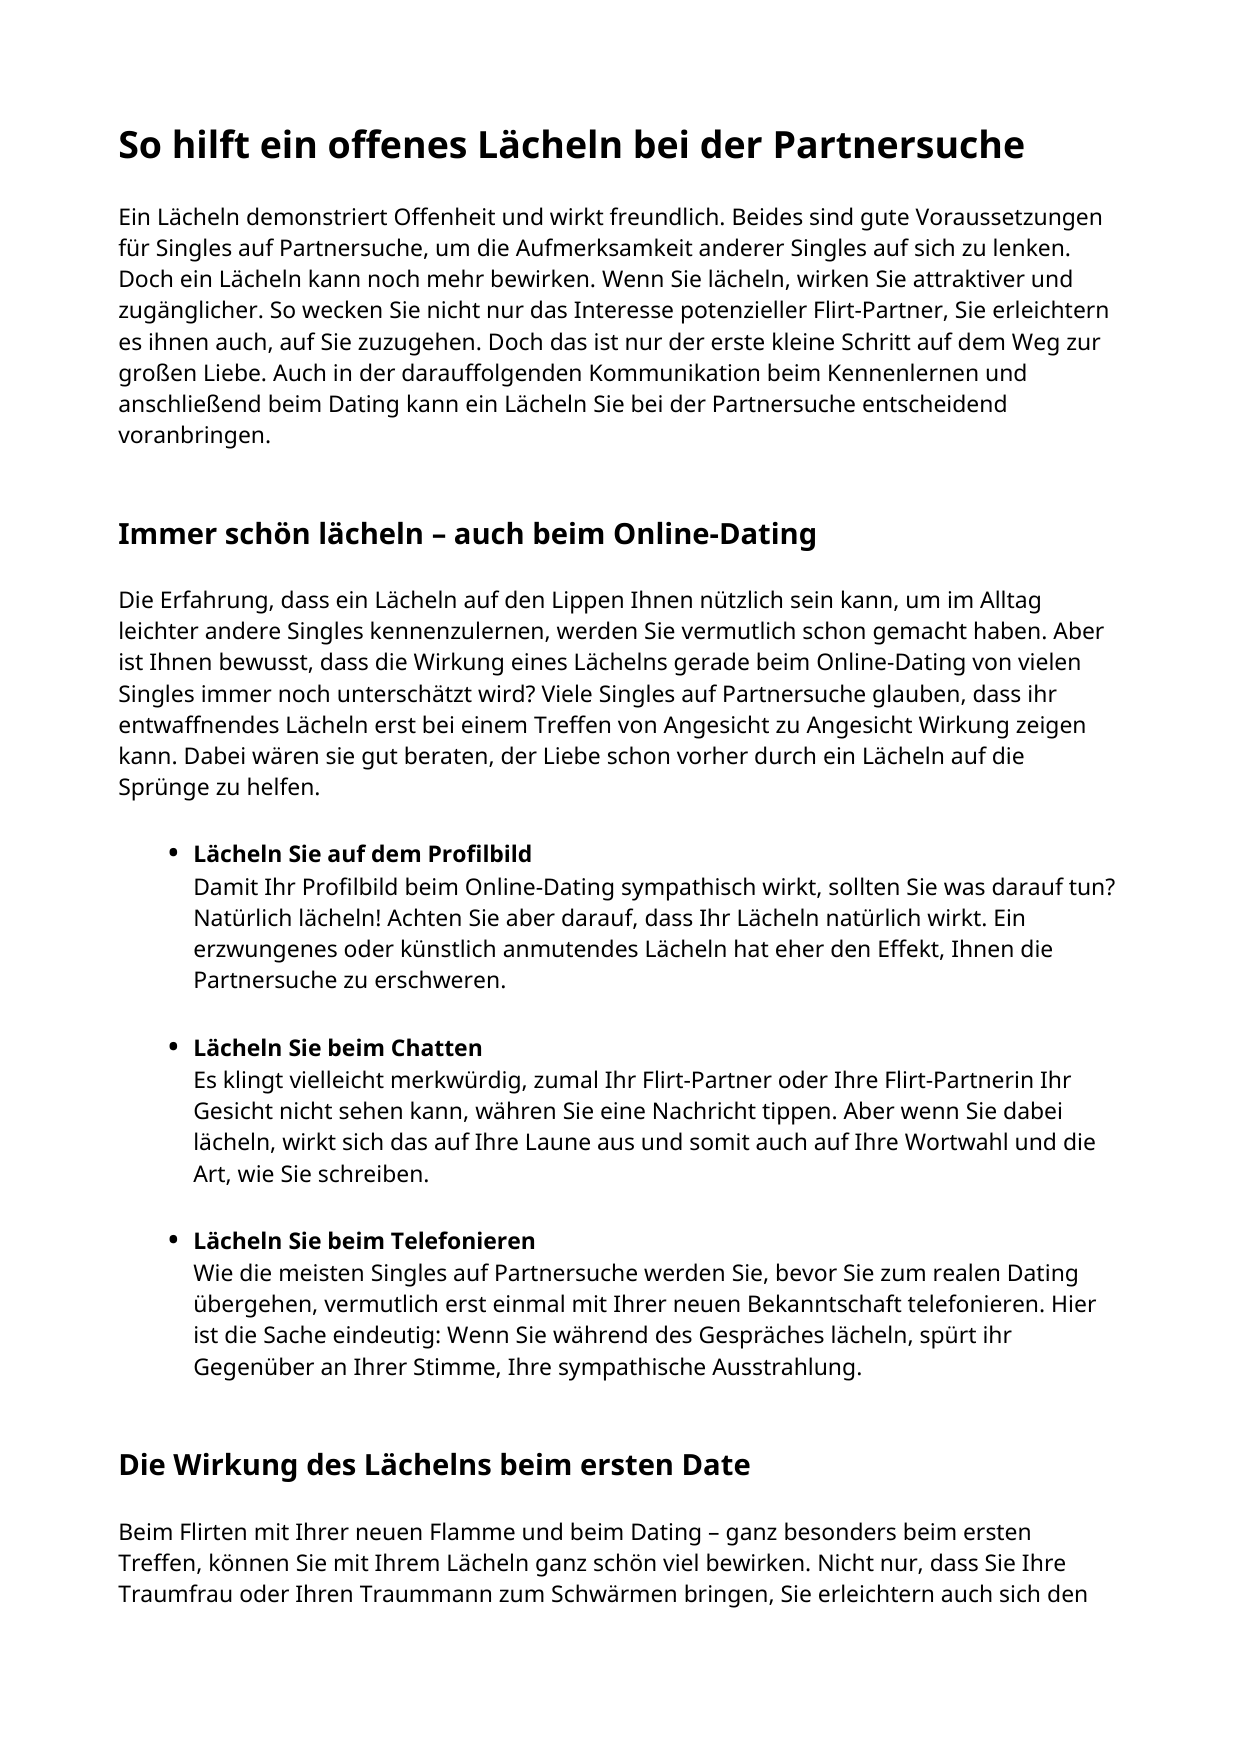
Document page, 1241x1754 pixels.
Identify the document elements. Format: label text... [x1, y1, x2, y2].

list Lächeln Sie beim Telefonieren [168, 1220, 1122, 1257]
text Die Erfahrung, dass ein Lächeln auf den Lippen Ihnen nützlich sein kann, um im Alltag leichter andere Singles kennenzulernen, werden Sie vermutlich schon gemacht haben. Aber ist Ihnen bewusst, dass die Wirkung eines Lächelns gerade beim Online-Dating von vielen Singles immer noch unterschätzt wird? Viele Singles auf Partnersuche glauben, dass ihr entwaffnendes Lächeln erst bei einem Treffen von Angesicht zu Angesicht Wirkung zeigen kann. Dabei wären sie gut beraten, der Liebe schon vorher durch ein Lächeln auf die Sprünge zu helfen. [118, 584, 1122, 803]
text Ein Lächeln demonstriert Offenheit und wirkt freundlich. Beides sind gute Voraussetzungen für Singles auf Partnersuche, um die Aufmerksamkeit anderer Singles auf sich zu lenken. Doch ein Lächeln kann noch mehr bewirken. Wenn Sie lächeln, wirken Sie attraktiver und zugänglicher. So wecken Sie nicht nur das Interesse potenzieller Flirt-Partner, Sie erleichtern es ihnen auch, auf Sie zuzugehen. Doch das ist nur der erste kleine Schritt auf dem Weg zur großen Liebe. Auch in der darauffolgenden Kommunikation beim Kennenlernen und anschließend beim Dating kann ein Lächeln Sie bei der Partnersuche entscheidend voranbringen. [118, 200, 1122, 450]
text Es klingt vielleicht merkwürdig, zumal Ihr Flirt-Partner oder Ihre Flirt-Partnerin Ihr Gesicht nicht sehen kann, währen Sie eine Nachricht tippen. Aber wenn Sie dabei lächeln, wirkt sich das auf Ihre Laune aus und somit auch auf Ihre Wortwahl und die Art, wie Sie schreiben. [193, 1064, 1122, 1189]
list Lächeln Sie auf dem Profilbild [168, 834, 1122, 871]
subtitle Die Wirkung des Lächelns beim ersten Date [118, 1444, 1122, 1484]
text Wie die meisten Singles auf Partnersuche werden Sie, bevor Sie zum realen Dating übergehen, vermutlich erst einmal mit Ihrer neuen Bekanntschaft telefonieren. Hier ist die Sache eindeutig: Wenn Sie während des Gespräches lächeln, spürt ihr Gegenüber an Ihrer Stimme, Ihre sympathische Ausstrahlung. [193, 1257, 1122, 1382]
text Damit Ihr Profilbild beim Online-Dating sympathisch wirkt, sollten Sie was darauf tun? Natürlich lächeln! Achten Sie aber darauf, dass Ihr Lächeln natürlich wirkt. Ein erzwungenes oder künstlich anmutendes Lächeln hat eher den Effekt, Ihnen die Partnersuche zu erschweren. [193, 871, 1122, 996]
subtitle So hilft ein offenes Lächeln bei der Partnersuche [118, 118, 1122, 169]
list Lächeln Sie beim Chatten [168, 1027, 1122, 1064]
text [118, 1515, 1122, 1609]
subtitle Immer schön lächeln – auch beim Online-Dating [118, 513, 1122, 553]
